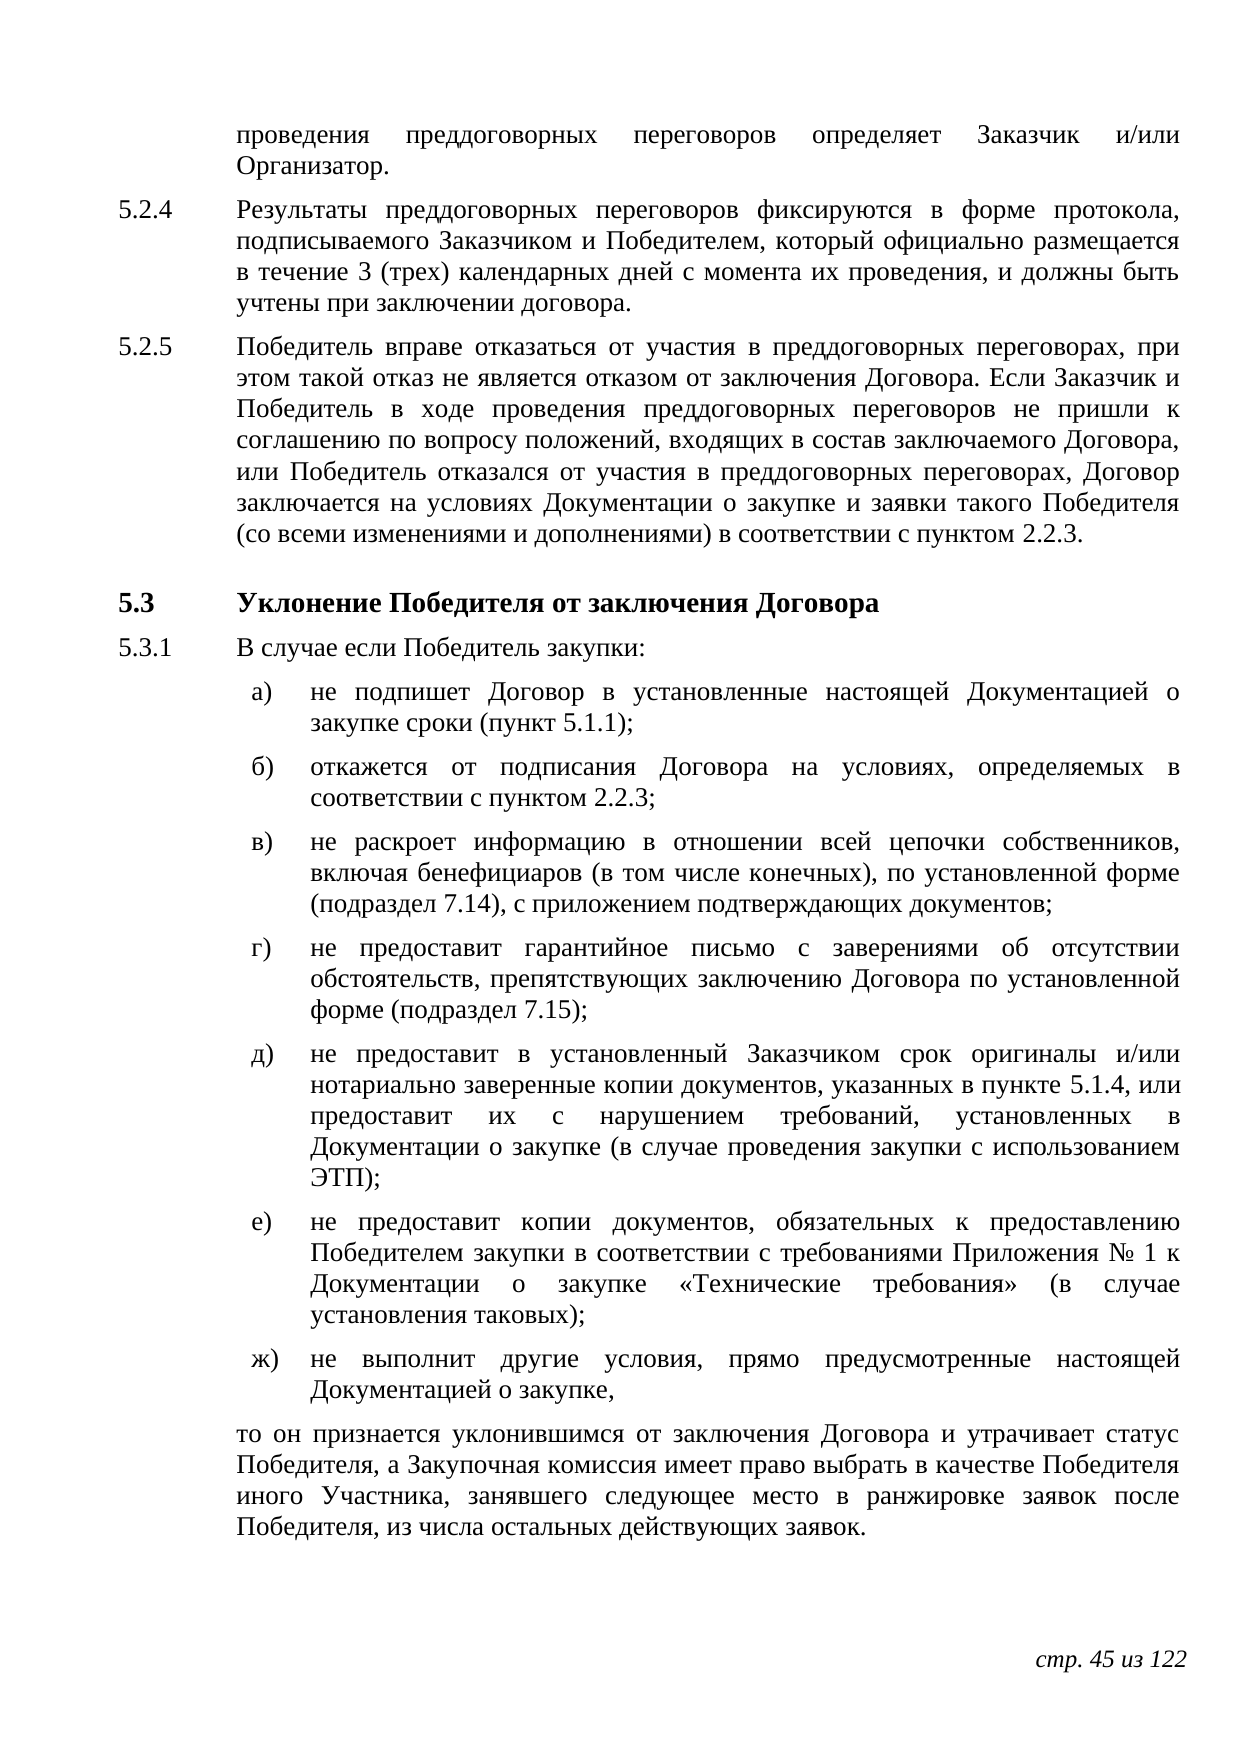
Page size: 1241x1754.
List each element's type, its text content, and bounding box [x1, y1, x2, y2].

text не выполнит другие условия, прямо предусмотренные настоящей Документацией о закупке, [251, 1342, 1181, 1404]
text Результаты преддоговорных переговоров фиксируются в форме протокола, подписываемого Заказчиком и Победителем, который официально размещается в течение 3 (трех) календарных дней с момента их проведения, и должны быть учтены при заключении договора. [118, 193, 1181, 317]
text не предоставит копии документов, обязательных к предоставлению Победителем закупки в соответствии с требованиями Приложения № 1 к Документации о закупке «Технические требования» (в случае установления таковых); [251, 1205, 1181, 1329]
text не раскроет информацию в отношении всей цепочки собственников, включая бенефициаров (в том числе конечных), по установленной форме (подраздел 7.14), с приложением подтверждающих документов; [251, 825, 1181, 918]
text Победитель вправе отказаться от участия в преддоговорных переговорах, при этом такой отказ не является отказом от заключения Договора. Если Заказчик и Победитель в ходе проведения преддоговорных переговоров не пришли к соглашению по вопросу положений, входящих в состав заключаемого Договора, или Победитель отказался от участия в преддоговорных переговорах, Договор заключается на условиях Документации о закупке и заявки такого Победителя (со всеми изменениями и дополнениями) в соответствии с пунктом 2.2.3. [118, 330, 1181, 548]
text не предоставит в установленный Заказчиком срок оригиналы и/или нотариально заверенные копии документов, указанных в пункте 5.1.4, или предоставит их с нарушением требований, установленных в Документации о закупке (в случае проведения закупки с использованием ЭТП); [251, 1037, 1181, 1192]
text не предоставит гарантийное письмо с заверениями об отсутствии обстоятельств, препятствующих заключению Договора по установленной форме (подраздел 7.15); [251, 931, 1181, 1024]
subtitle Уклонение Победителя от заключения Договора [118, 586, 1181, 619]
text В случае если Победитель закупки: [118, 632, 1181, 663]
text не подпишет Договор в установленные настоящей Документацией о закупке сроки (пункт 5.1.1); [251, 675, 1181, 737]
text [118, 118, 1181, 180]
text откажется от подписания Договора на условиях, определяемых в соответствии с пунктом 2.2.3; [251, 750, 1181, 812]
text то он признается уклонившимся от заключения Договора и утрачивает статус Победителя, а Закупочная комиссия имеет право выбрать в качестве Победителя иного Участника, занявшего следующее место в ранжировке заявок после Победителя, из числа остальных действующих заявок. [236, 1417, 1181, 1541]
